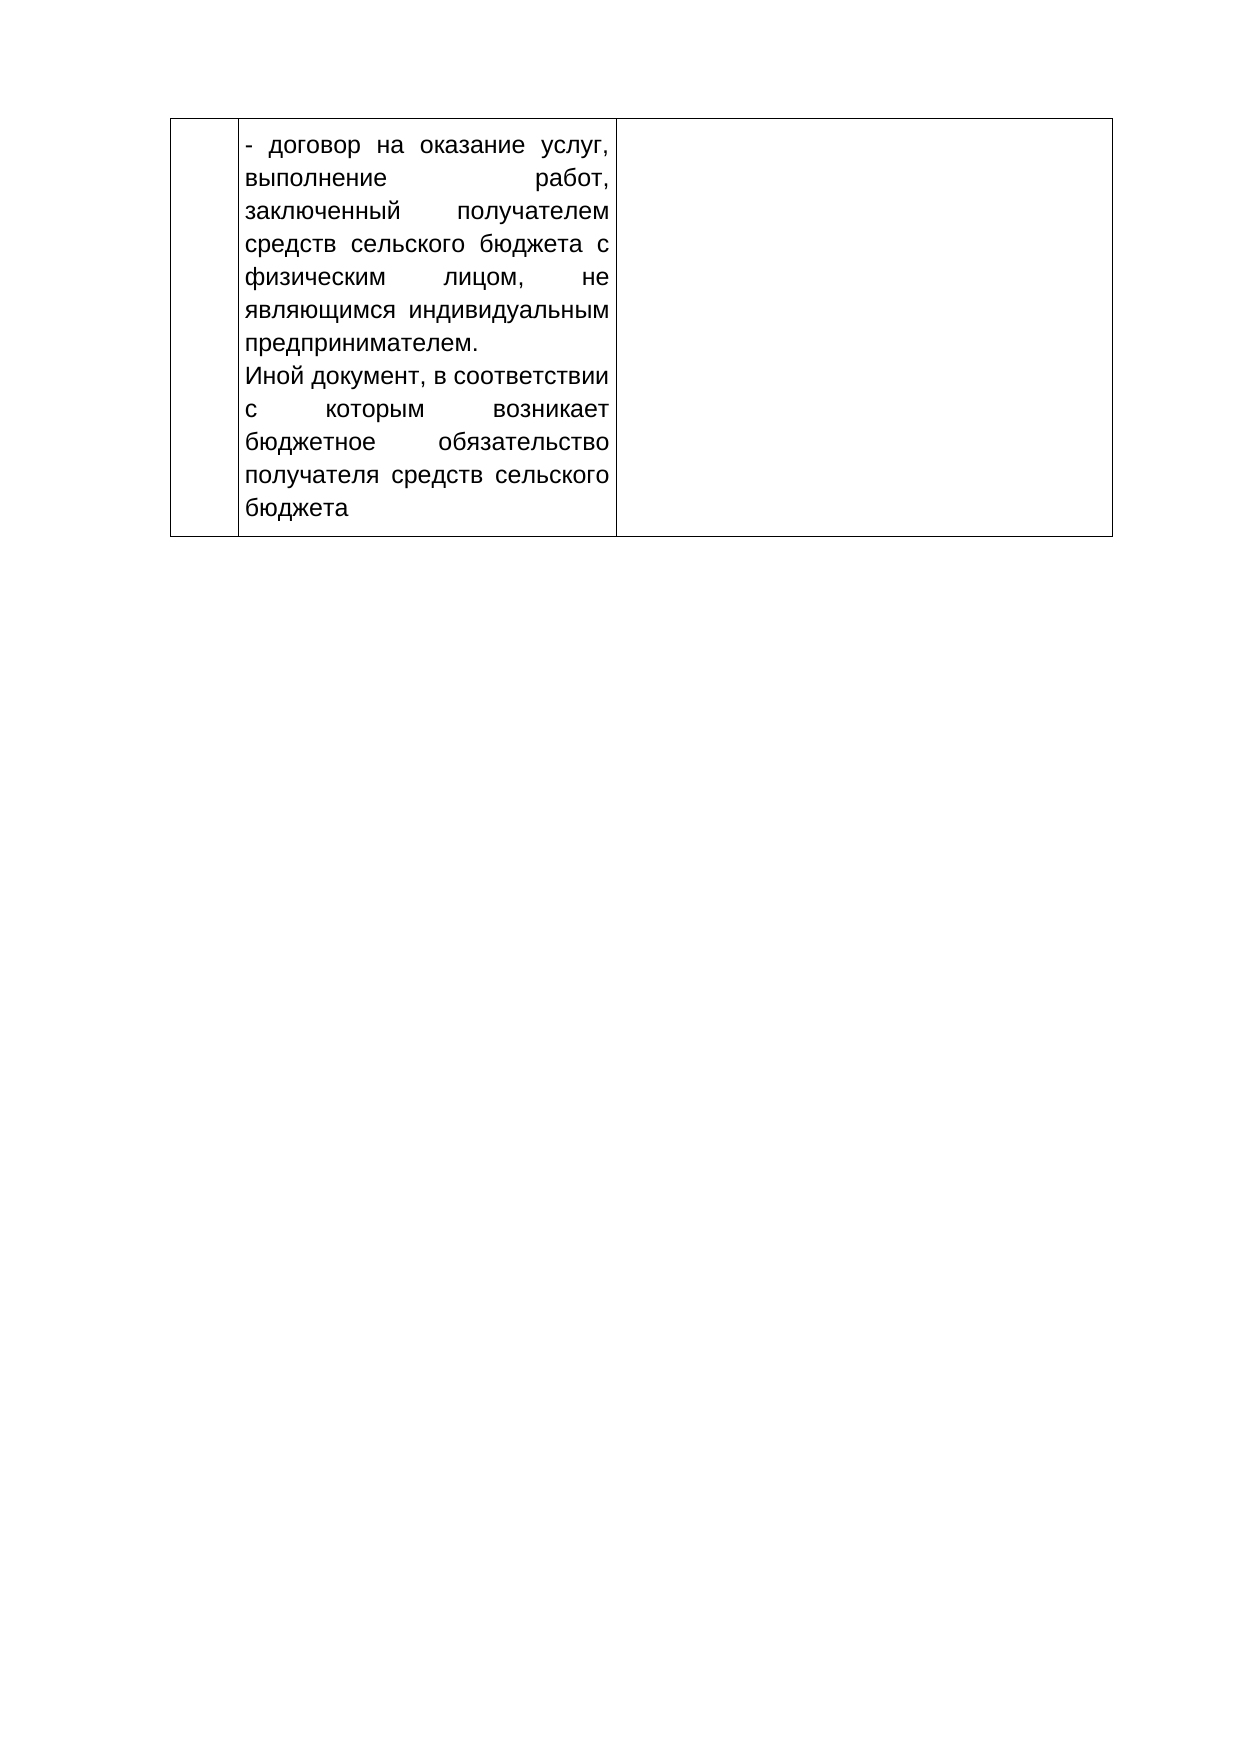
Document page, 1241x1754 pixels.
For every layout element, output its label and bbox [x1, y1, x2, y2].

table_cell [617, 119, 1112, 536]
